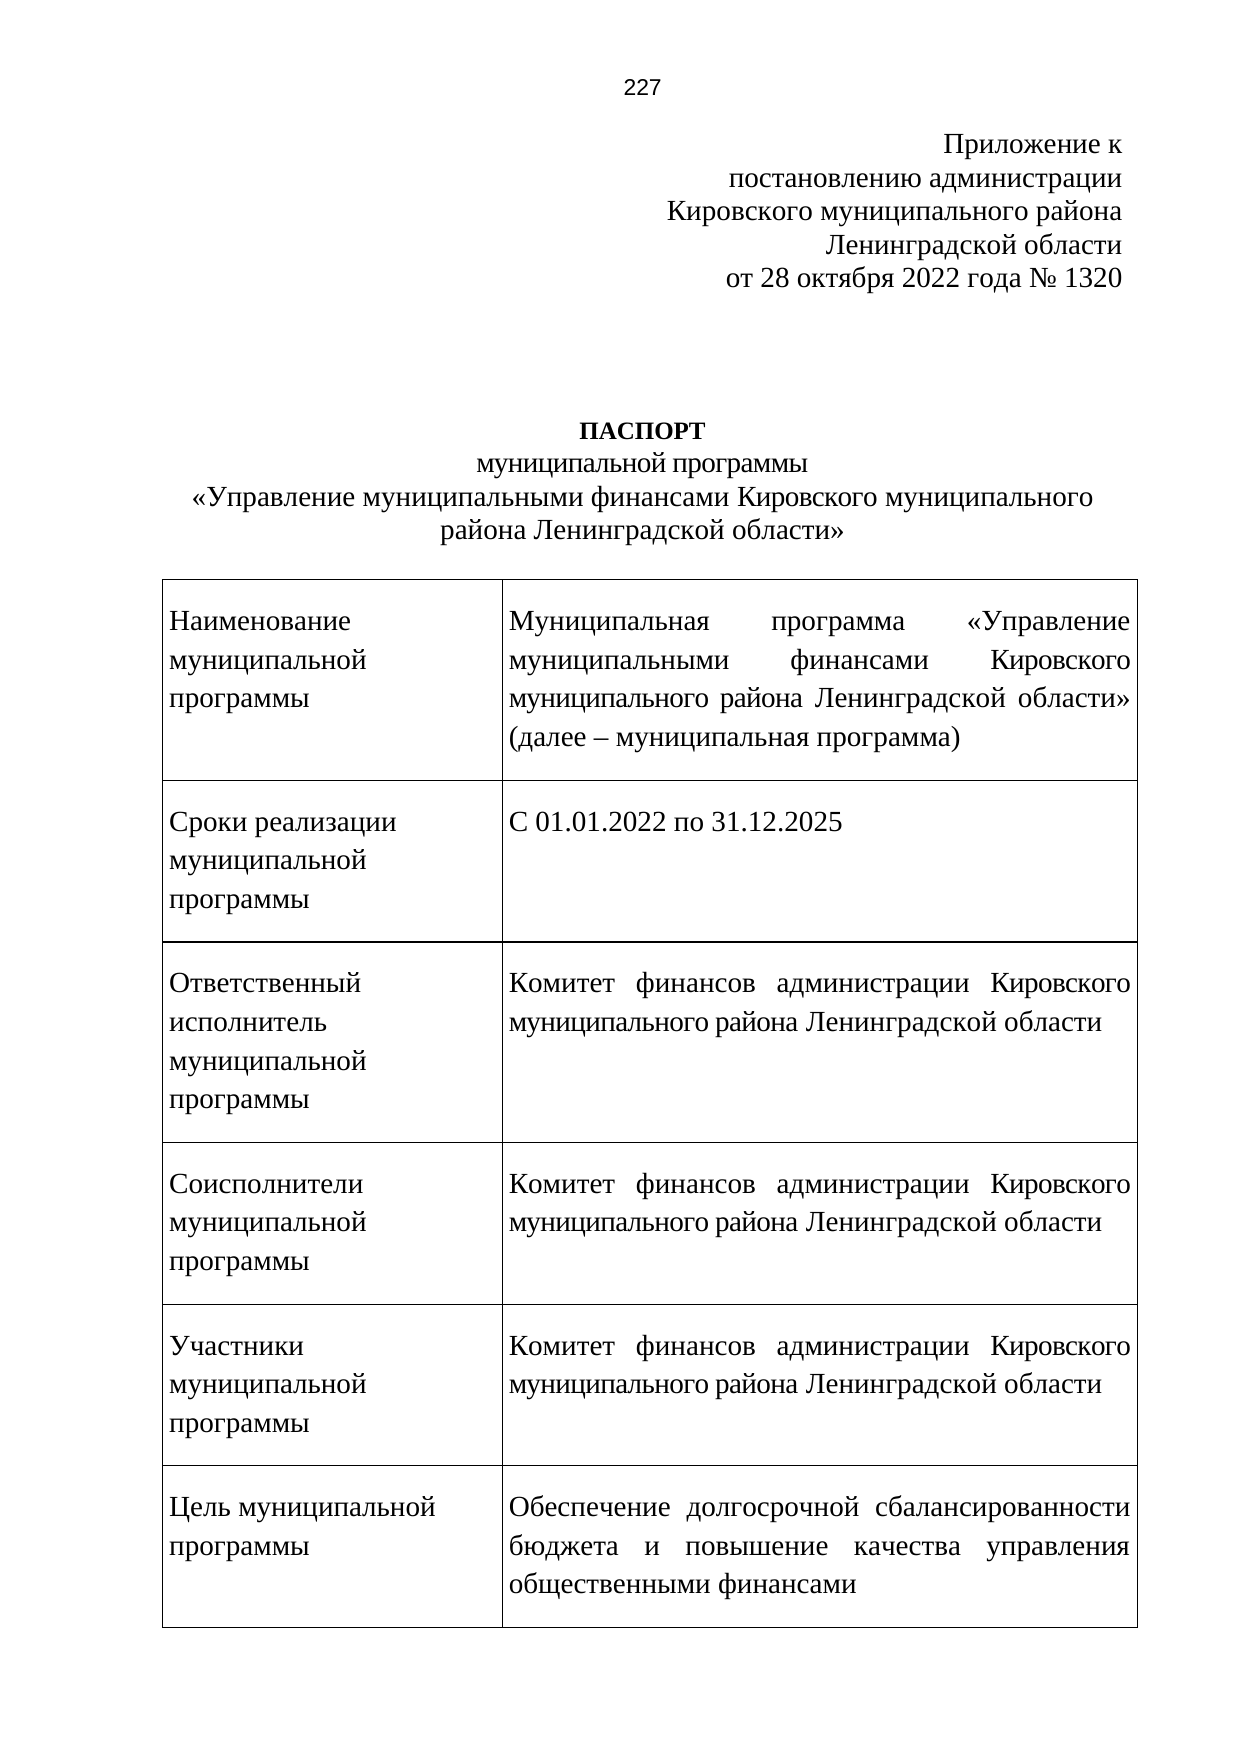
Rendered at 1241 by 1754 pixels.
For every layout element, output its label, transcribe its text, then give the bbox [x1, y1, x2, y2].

text Приложение к [753, 126, 1122, 160]
text «Управление муниципальными финансами Кировского муниципального района Ленинградской области» [162, 479, 1122, 546]
table_cell Комитет финансов администрации Кировского муниципального района Ленинградской области [503, 943, 1137, 1142]
table_cell Соисполнители муниципальной программы [163, 1143, 502, 1303]
table_header Муниципальная программа «Управление муниципальными финансами Кировского муниципального района Ленинградской области» (далее – муниципальная программа) [503, 580, 1137, 780]
table_cell С 01.01.2022 по 31.12.2025 [503, 781, 1137, 941]
table_cell Обеспечение долгосрочной сбалансированности бюджета и повышение качества управления общественными финансами [503, 1466, 1137, 1627]
subtitle ПАСПОРТ [162, 416, 1122, 445]
table_cell Участники муниципальной программы [163, 1305, 502, 1465]
text Ленинградской области [753, 227, 1122, 261]
table_cell Ответственный исполнитель муниципальной программы [163, 943, 502, 1142]
table_cell Цель муниципальной программы [163, 1466, 502, 1627]
table_cell Комитет финансов администрации Кировского муниципального района Ленинградской области [503, 1143, 1137, 1303]
text муниципальной программы [162, 445, 1122, 479]
text Кировского муниципального района [162, 193, 1122, 227]
text от 28 октября 2022 года № 1320 [162, 261, 1122, 294]
table_cell Комитет финансов администрации Кировского муниципального района Ленинградской области [503, 1305, 1137, 1465]
table_header Наименование муниципальной программы [163, 580, 502, 780]
table_cell Сроки реализации муниципальной программы [163, 781, 502, 941]
text постановлению администрации [162, 160, 1122, 193]
